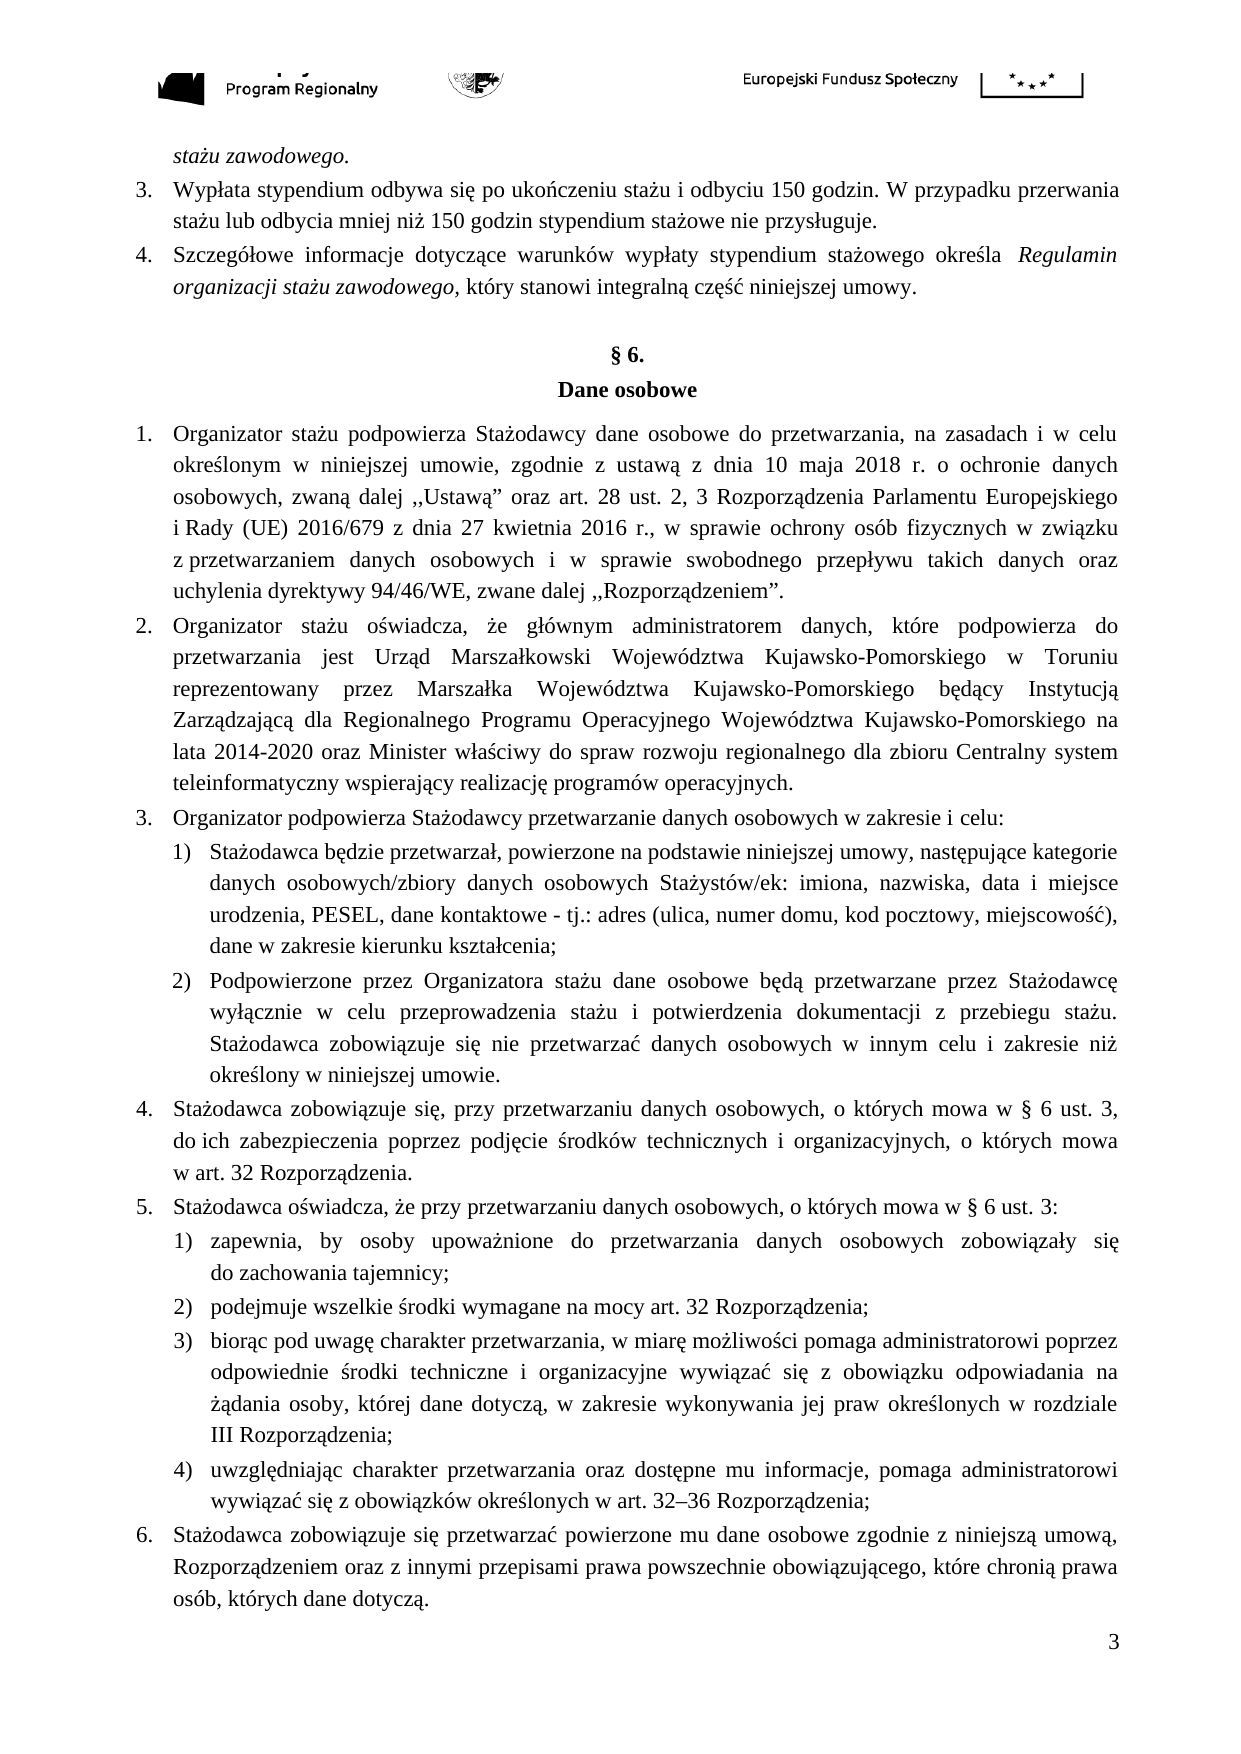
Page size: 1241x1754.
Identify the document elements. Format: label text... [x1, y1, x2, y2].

subtitle Dane osobowe [135, 376, 1119, 402]
picture [135, 73, 1106, 126]
list podejmuje wszelkie środki wymagane na mocy art. 32 Rozporządzenia; [173, 1293, 1119, 1319]
list Stażodawca zobowiązuje się, przy przetwarzaniu danych osobowych, o których mowa w § 6 ust. 3, do ich zabezpieczenia poprzez podjęcie środków technicznych i organizacyjnych, o których mowa w art. 32 Rozporządzenia. [136, 1096, 1119, 1185]
list zapewnia, by osoby upoważnione do przetwarzania danych osobowych zobowiązały się do zachowania tajemnicy; [173, 1227, 1119, 1285]
list uwzględniając charakter przetwarzania oraz dostępne mu informacje, pomaga administratorowi wywiązać się z obowiązków określonych w art. 32–36 Rozporządzenia; [173, 1456, 1119, 1514]
list Stażodawca będzie przetwarzał, powierzone na podstawie niniejszej umowy, następujące kategorie danych osobowych/zbiory danych osobowych Stażystów/ek: imiona, nazwiska, data i miejsce urodzenia, PESEL, dane kontaktowe - tj.: adres (ulica, numer domu, kod pocztowy, miejscowość), dane w zakresie kierunku kształcenia; [172, 838, 1119, 959]
list Wypłata stypendium odbywa się po ukończeniu stażu i odbyciu 150 godzin. W przypadku przerwania stażu lub odbycia mniej niż 150 godzin stypendium stażowe nie przysługuje. [135, 176, 1119, 234]
list Stażodawca oświadcza, że przy przetwarzaniu danych osobowych, o których mowa w § 6 ust. 3: [136, 1193, 1119, 1219]
list biorąc pod uwagę charakter przetwarzania, w miarę możliwości pomaga administratorowi poprzez odpowiednie środki techniczne i organizacyjne wywiązać się z obowiązku odpowiadania na żądania osoby, której dane dotyczą, w zakresie wykonywania jej praw określonych w rozdziale III Rozporządzenia; [173, 1327, 1119, 1448]
subtitle § 6. [135, 341, 1119, 368]
list Szczegółowe informacje dotyczące warunków wypłaty stypendium stażowego określa Regulamin organizacji stażu zawodowego, który stanowi integralną część niniejszej umowy. [135, 242, 1119, 299]
list Podpowierzone przez Organizatora stażu dane osobowe będą przetwarzane przez Stażodawcę wyłącznie w celu przeprowadzenia stażu i potwierdzenia dokumentacji z przebiegu stażu. Stażodawca zobowiązuje się nie przetwarzać danych osobowych w innym celu i zakresie niż określony w niniejszej umowie. [172, 967, 1119, 1088]
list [135, 142, 1119, 168]
list Organizator stażu oświadcza, że głównym administratorem danych, które podpowierza do przetwarzania jest Urząd Marszałkowski Województwa Kujawsko-Pomorskiego w Toruniu reprezentowany przez Marszałka Województwa Kujawsko-Pomorskiego będący Instytucją Zarządzającą dla Regionalnego Programu Operacyjnego Województwa Kujawsko-Pomorskiego na lata 2014-2020 oraz Minister właściwy do spraw rozwoju regionalnego dla zbioru Centralny system teleinformatyczny wspierający realizację programów operacyjnych. [135, 612, 1119, 796]
list Organizator podpowierza Stażodawcy przetwarzanie danych osobowych w zakresie i celu: [135, 804, 1119, 830]
list Stażodawca zobowiązuje się przetwarzać powierzone mu dane osobowe zgodnie z niniejszą umową, Rozporządzeniem oraz z innymi przepisami prawa powszechnie obowiązującego, które chronią prawa osób, których dane dotyczą. [136, 1521, 1119, 1611]
list Organizator stażu podpowierza Stażodawcy dane osobowe do przetwarzania, na zasadach i w celu określonym w niniejszej umowie, zgodnie z ustawą z dnia 10 maja 2018 r. o ochronie danych osobowych, zwaną dalej ,,Ustawą” oraz art. 28 ust. 2, 3 Rozporządzenia Parlamentu Europejskiego i Rady (UE) 2016/679 z dnia 27 kwietnia 2016 r., w sprawie ochrony osób fizycznych w związku z przetwarzaniem danych osobowych i w sprawie swobodnego przepływu takich danych oraz uchylenia dyrektywy 94/46/WE, zwane dalej ,,Rozporządzeniem”. [135, 420, 1119, 604]
